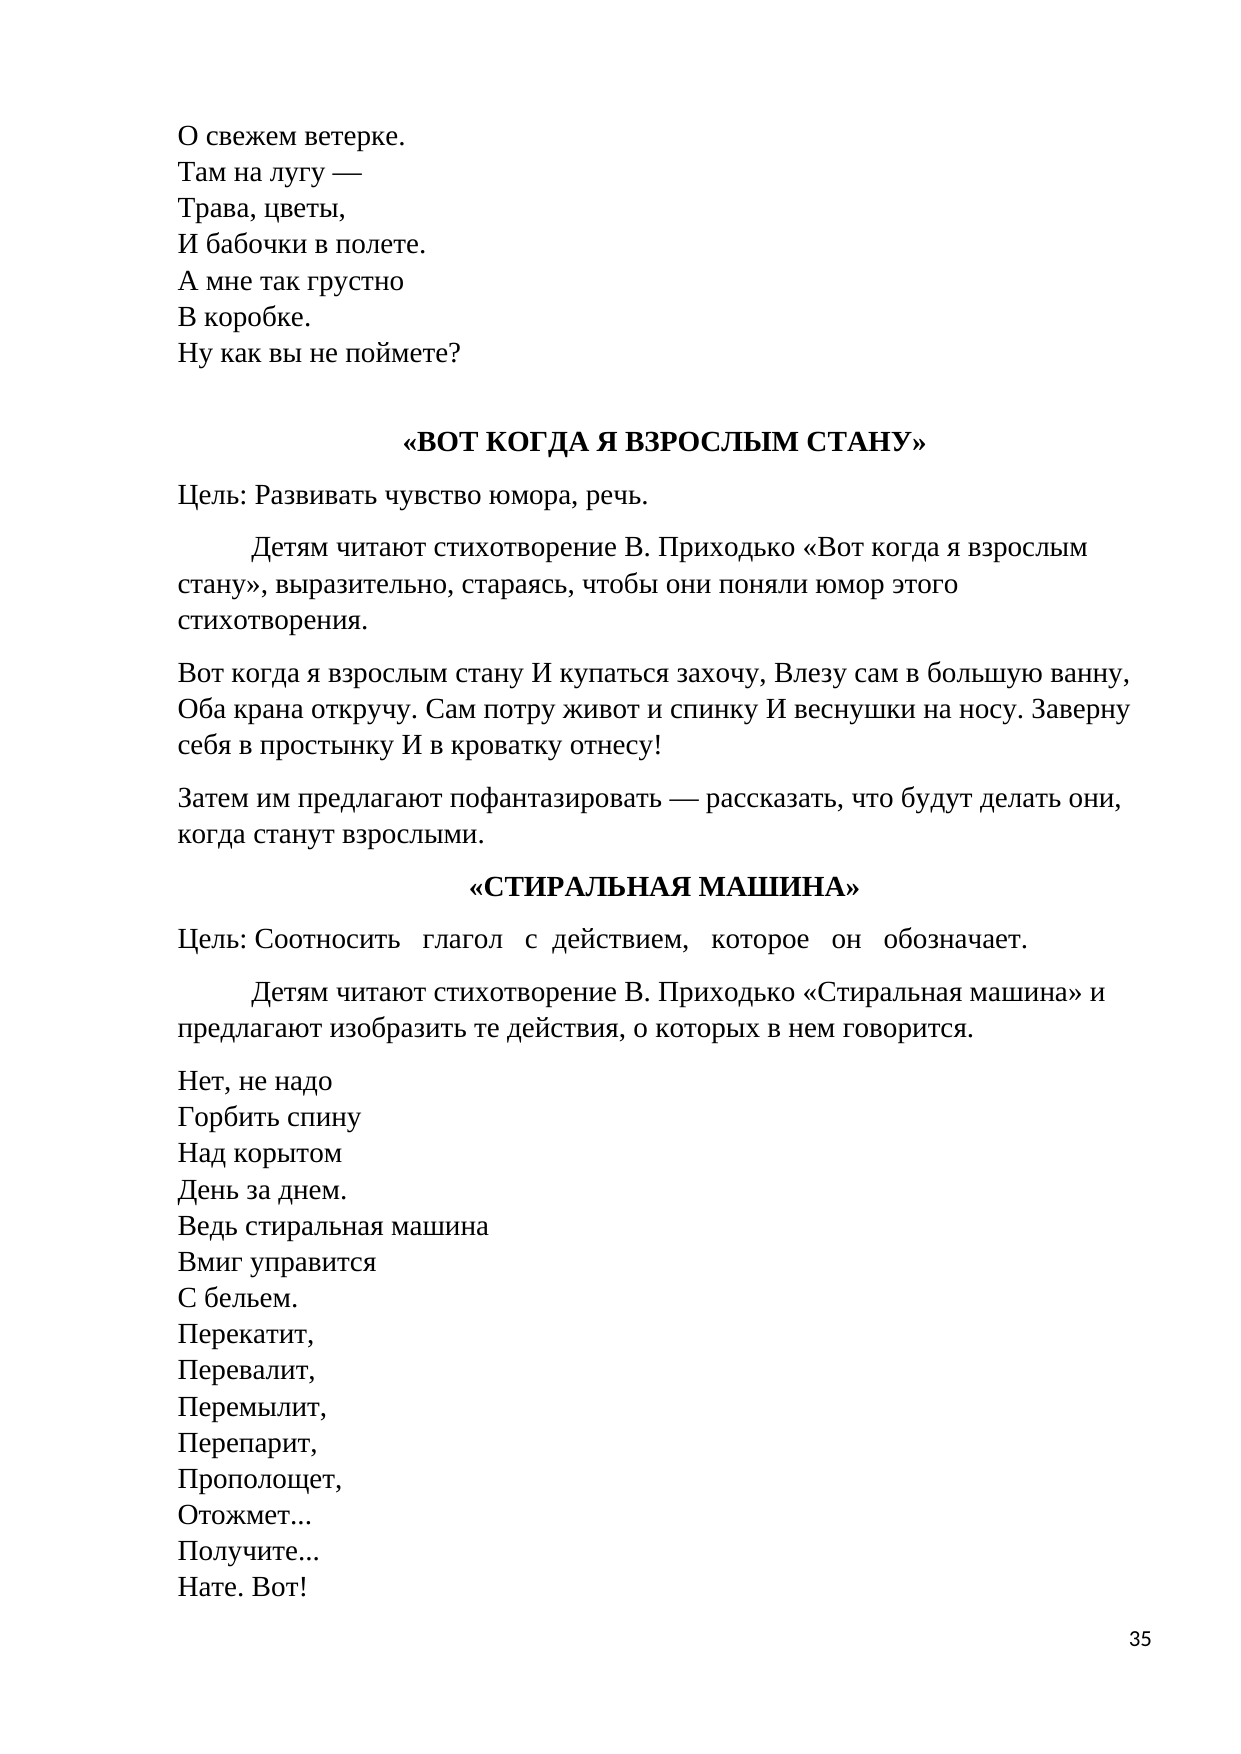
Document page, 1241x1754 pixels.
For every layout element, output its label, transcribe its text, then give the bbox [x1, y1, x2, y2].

text Вмиг управится [177, 1244, 1152, 1278]
text Получите... [177, 1533, 1152, 1567]
text Цель: Соотносить глагол с действием, которое он обозначает. [177, 922, 1152, 955]
text Детям читают стихотворение В. Приходько «Вот когда я взрослым стану», выразительно, стараясь, чтобы они поняли юмор этого стихотворения. [177, 529, 1152, 635]
text А мне так грустно [177, 263, 1152, 296]
text Нет, не надо [177, 1063, 1152, 1097]
text Над корытом [177, 1136, 1152, 1169]
text Ну как вы не поймете? [177, 335, 1152, 368]
text «СТИРАЛЬНАЯ МАШИНА» [177, 869, 1152, 902]
text С бельем. [177, 1280, 1152, 1314]
text «ВОТ КОГДА Я ВЗРОСЛЫМ СТАНУ» [177, 424, 1152, 457]
text День за днем. [177, 1172, 1152, 1205]
text О свежем ветерке. [177, 118, 1152, 152]
text Цель: Развивать чувство юмора, речь. [177, 477, 1152, 510]
text В коробке. [177, 299, 1152, 332]
text Там на лугу — [177, 154, 1152, 188]
text Перекатит, [177, 1316, 1152, 1350]
text И бабочки в полете. [177, 227, 1152, 260]
text Ведь стиральная машина [177, 1208, 1152, 1241]
text Вот когда я взрослым стану И купаться захочу, Влезу сам в большую ванну, Оба крана откручу. Сам потру живот и спинку И веснушки на носу. Заверну себя в простынку И в кроватку отнесу! [177, 655, 1152, 761]
text Отожмет... [177, 1497, 1152, 1531]
text Затем им предлагают пофантазировать — рассказать, что будут делать они, когда станут взрослыми. [177, 780, 1152, 849]
text Трава, цветы, [177, 190, 1152, 224]
text Перепарит, [177, 1425, 1152, 1458]
text Прополощет, [177, 1461, 1152, 1494]
text Детям читают стихотворение В. Приходько «Стиральная машина» и предлагают изобразить те действия, о которых в нем говорится. [177, 974, 1152, 1044]
text Перемылит, [177, 1389, 1152, 1422]
text Горбить спину [177, 1099, 1152, 1133]
text Нате. Вот! [177, 1569, 1152, 1603]
text Перевалит, [177, 1352, 1152, 1386]
